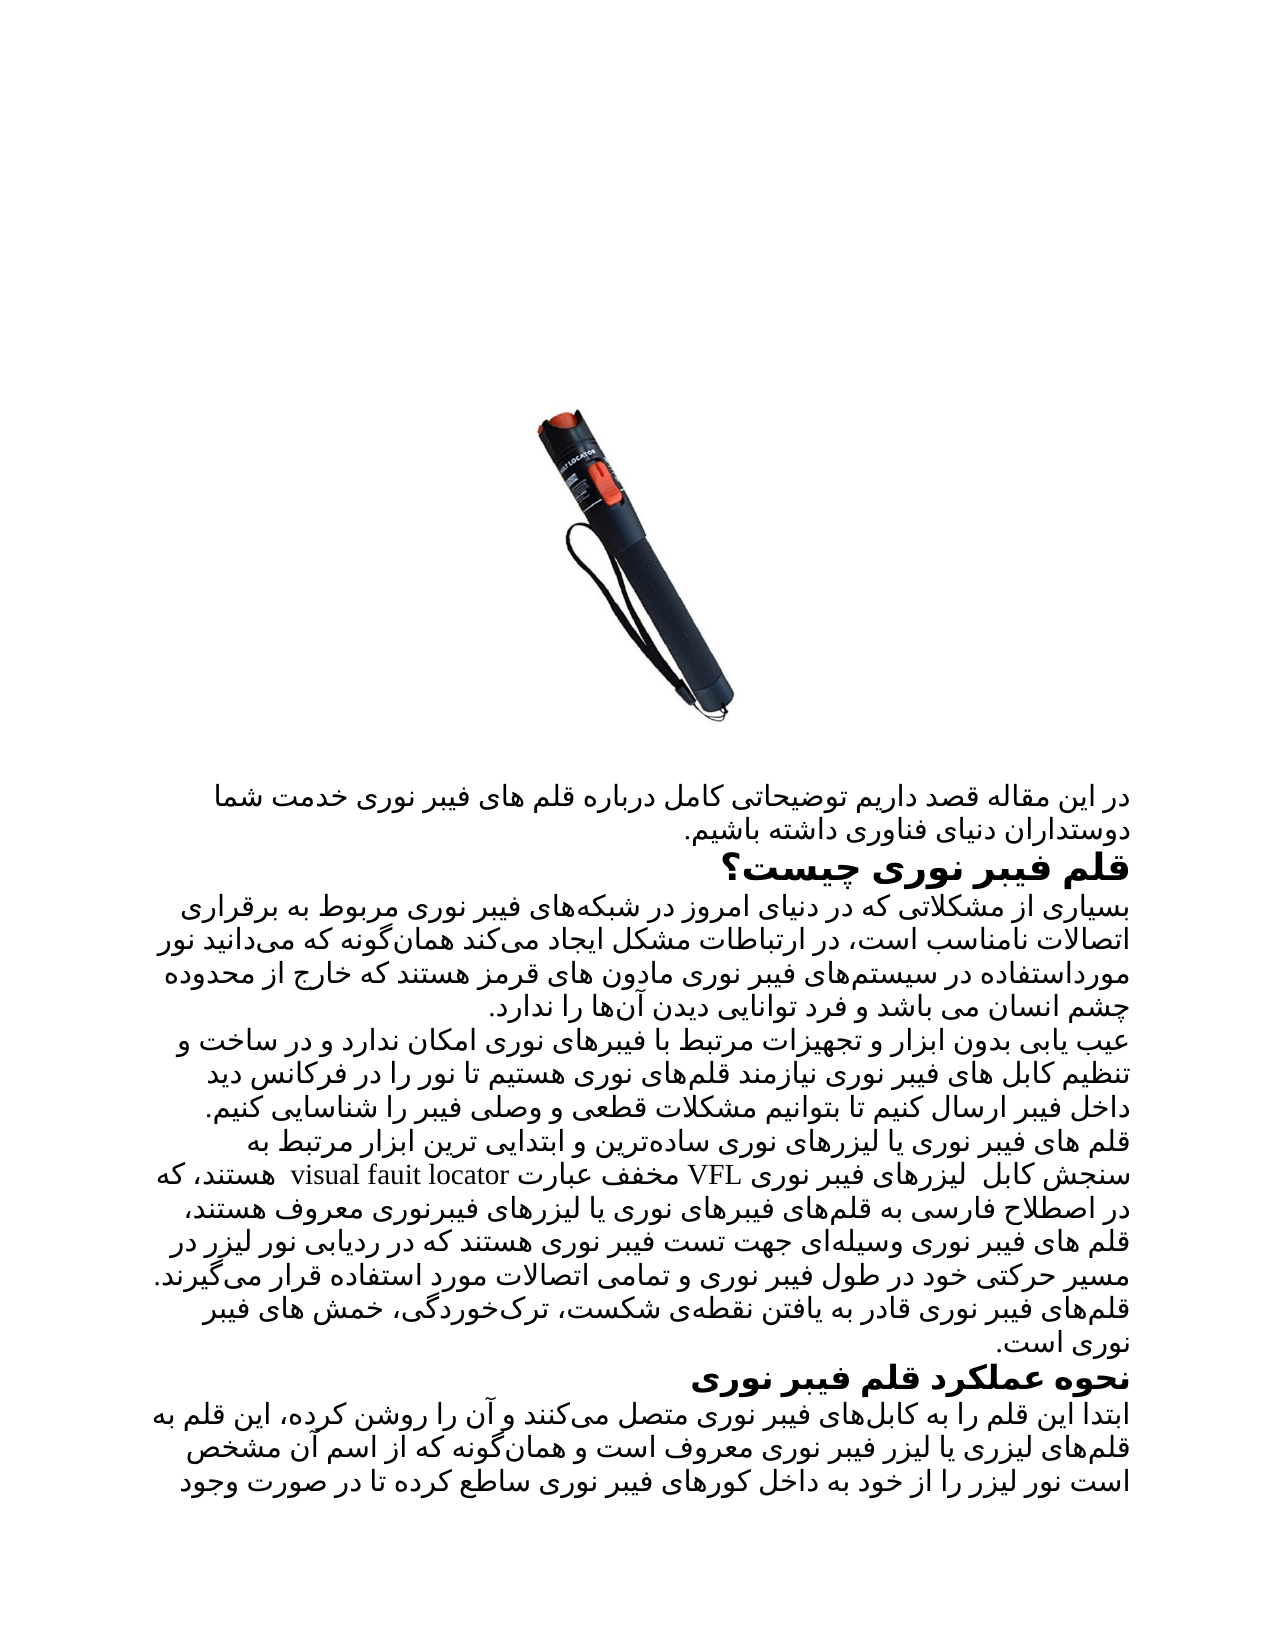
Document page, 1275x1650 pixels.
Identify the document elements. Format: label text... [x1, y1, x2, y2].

text نحوه عملکرد قلم فیبر نوری [150, 1358, 1131, 1397]
text در این مقاله قصد داریم توضیحاتی کامل درباره قلم های فیبر نوری خدمت شما دوستداران دنیای فناوری داشته باشیم. [150, 779, 1131, 846]
picture [410, 317, 871, 779]
text قلم های فیبر نوری یا لیزرهای نوری ساده‌ترین و ابتدایی ترین ابزار مرتبط به سنجش کابل لیزرهای فیبر نوری VFL مخفف عبارت visual fauit locator هستند، که در اصطلاح فارسی به قلم‌های فیبرهای نوری یا لیزرهای فیبرنوری معروف هستند، قلم های فیبر نوری وسیله‌ای جهت تست فیبر نوری هستند که در ردیابی نور لیزر در مسیر حرکتی خود در طول فیبر نوری و تمامی اتصالات مورد استفاده قرار می‌گیرند. [150, 1124, 1131, 1291]
text قلم فیبر نوری چیست؟ [150, 846, 1131, 889]
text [150, 1397, 1131, 1497]
text بسیاری از مشکلاتی که در دنیای امروز در شبکه‌های فیبر نوری مربوط به برقراری اتصالات نامناسب است، در ارتباطات مشکل ایجاد می‌کند همان‌گونه که می‌دانید نور مورداستفاده در سیستم‌های فیبر نوری مادون های قرمز هستند که خارج از محدوده چشم انسان می باشد و فرد توانایی دیدن آن‌ها را ندارد. [150, 889, 1131, 1023]
text عیب یابی بدون ابزار و تجهیزات مرتبط با فیبرهای نوری امکان ندارد و در ساخت و تنظیم کابل های فیبر نوری نیازمند قلم‌های نوری هستیم تا نور را در فرکانس دید داخل فیبر ارسال کنیم تا بتوانیم مشکلات قطعی و وصلی فیبر را شناسایی کنیم. [150, 1023, 1131, 1124]
text قلم‌های فیبر نوری قادر به یافتن نقطه‌ی شکست، ترک‌خوردگی، خمش های فیبر نوری است. [150, 1291, 1131, 1358]
